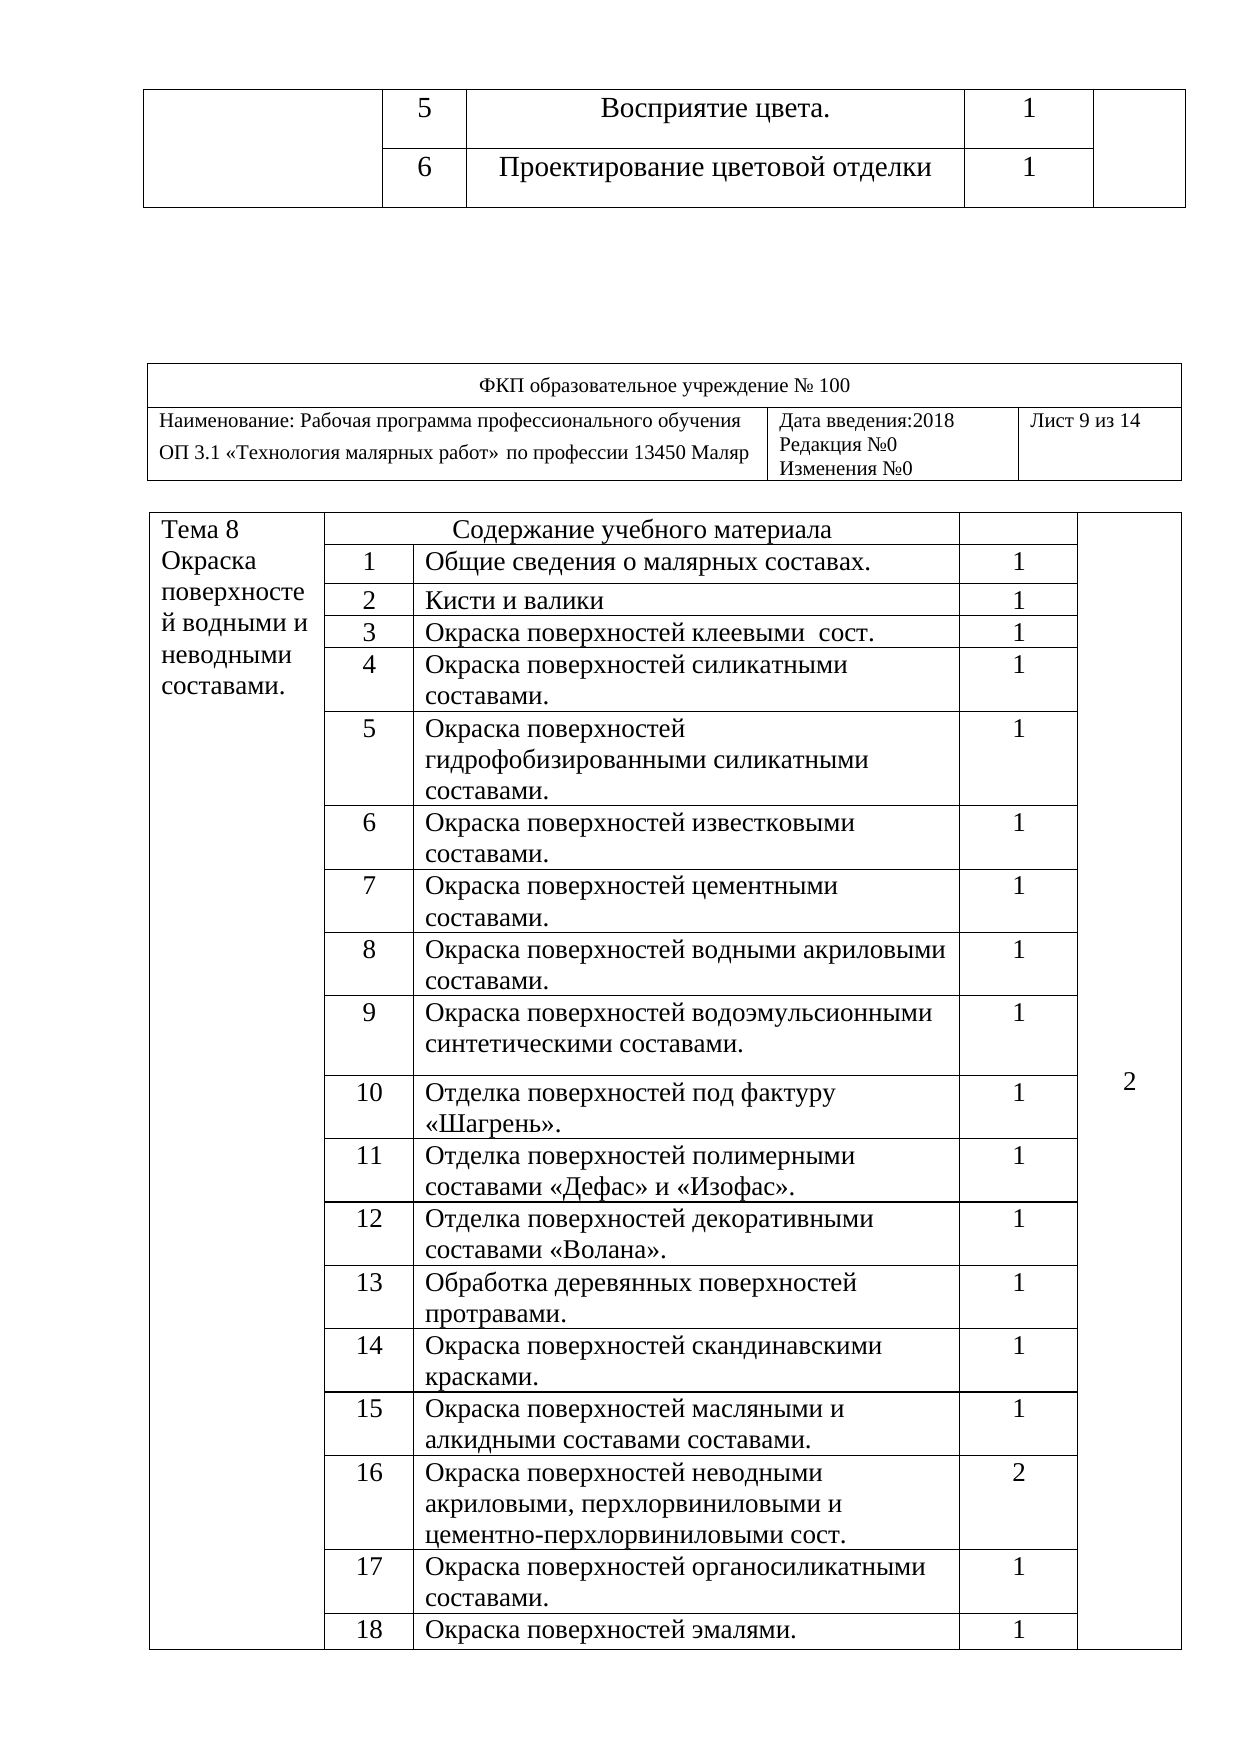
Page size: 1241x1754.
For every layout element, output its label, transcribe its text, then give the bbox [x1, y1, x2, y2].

table_header Содержание учебного материала [325, 513, 959, 544]
table_cell Окраска поверхностей цементными составами. [414, 870, 959, 932]
table_cell Окраска поверхностей скандинавскими красками. [414, 1329, 959, 1391]
table_header 2 [1078, 513, 1181, 1648]
table_cell 7 [325, 870, 413, 932]
table_cell 4 [325, 648, 413, 711]
table_cell 1 [960, 616, 1077, 647]
table_cell Отделка поверхностей полимерными составами «Дефас» и «Изофас». [414, 1139, 959, 1201]
table_cell 1 [960, 1550, 1077, 1612]
table_cell Окраска поверхностей силикатными составами. [414, 648, 959, 711]
table_cell Окраска поверхностей известковыми составами. [414, 806, 959, 868]
table_cell Восприятие цвета. [467, 90, 964, 148]
table_cell 14 [325, 1329, 413, 1391]
table_cell Окраска поверхностей неводными акриловыми, перхлорвиниловыми и цементно-перхлорвиниловыми сост. [414, 1456, 959, 1549]
table_cell 5 [325, 712, 413, 805]
table_cell 18 [325, 1614, 413, 1648]
table_cell 6 [325, 806, 413, 868]
table_cell 1 [960, 996, 1077, 1075]
table_header ФКП образовательное учреждение № 100 [148, 364, 1181, 407]
table_cell Кисти и валики [414, 584, 959, 615]
table_cell 5 [383, 90, 466, 148]
table_cell Окраска поверхностей эмалями. [414, 1614, 959, 1648]
table_cell 8 [325, 933, 413, 995]
table_cell Окраска поверхностей органосиликатными составами. [414, 1550, 959, 1612]
table_cell Дата введения:2018 Редакция №0 Изменения №0 [768, 408, 1018, 480]
table_cell 2 [325, 584, 413, 615]
table_cell 1 [960, 584, 1077, 615]
table_cell 1 [960, 1329, 1077, 1391]
table_cell 1 [960, 545, 1077, 583]
table_cell Проектирование цветовой отделки [467, 149, 964, 207]
table_cell 1 [965, 149, 1093, 207]
table_cell 2 [960, 1456, 1077, 1549]
table_cell 1 [960, 1076, 1077, 1138]
table_cell 13 [325, 1266, 413, 1328]
table_cell Окраска поверхностей водными акриловыми составами. [414, 933, 959, 995]
table_cell 1 [960, 806, 1077, 868]
table_cell 1 [960, 648, 1077, 711]
table_cell Окраска поверхностей клеевыми сост. [414, 616, 959, 647]
table_cell 1 [965, 90, 1093, 148]
table_cell 6 [383, 149, 466, 207]
table_cell 15 [325, 1393, 413, 1455]
table_cell 1 [960, 1266, 1077, 1328]
table_cell 1 [960, 1139, 1077, 1201]
table_cell Окраска поверхностей масляными и алкидными составами составами. [414, 1393, 959, 1455]
table_cell Окраска поверхностей гидрофобизированными силикатными составами. [414, 712, 959, 805]
table_cell 1 [960, 712, 1077, 805]
table_cell Отделка поверхностей декоративными составами «Волана». [414, 1203, 959, 1265]
table_cell Лист 9 из 14 [1019, 408, 1181, 480]
table_header [960, 513, 1077, 544]
table_cell 1 [325, 545, 413, 583]
table_cell 11 [325, 1139, 413, 1201]
table_header Тема 8 Окраска поверхностей водными и неводными составами. [150, 513, 324, 1648]
table_cell Отделка поверхностей под фактуру «Шагрень». [414, 1076, 959, 1138]
table_cell Общие сведения о малярных составах. [414, 545, 959, 583]
table_cell Обработка деревянных поверхностей протравами. [414, 1266, 959, 1328]
table_cell 1 [960, 1203, 1077, 1265]
table_cell 1 [960, 1614, 1077, 1648]
table_cell 1 [960, 1393, 1077, 1455]
table_cell 9 [325, 996, 413, 1075]
table_cell 12 [325, 1203, 413, 1265]
table_cell 1 [960, 933, 1077, 995]
table_cell 3 [325, 616, 413, 647]
table_cell 16 [325, 1456, 413, 1549]
table_cell Наименование: Рабочая программа профессионального обучения ОП 3.1 «Технология малярных работ» по профессии 13450 Маляр [148, 408, 767, 480]
table_cell 17 [325, 1550, 413, 1612]
table_cell 10 [325, 1076, 413, 1138]
table_cell Окраска поверхностей водоэмульсионными синтетическими составами. [414, 996, 959, 1075]
table_cell 1 [960, 870, 1077, 932]
